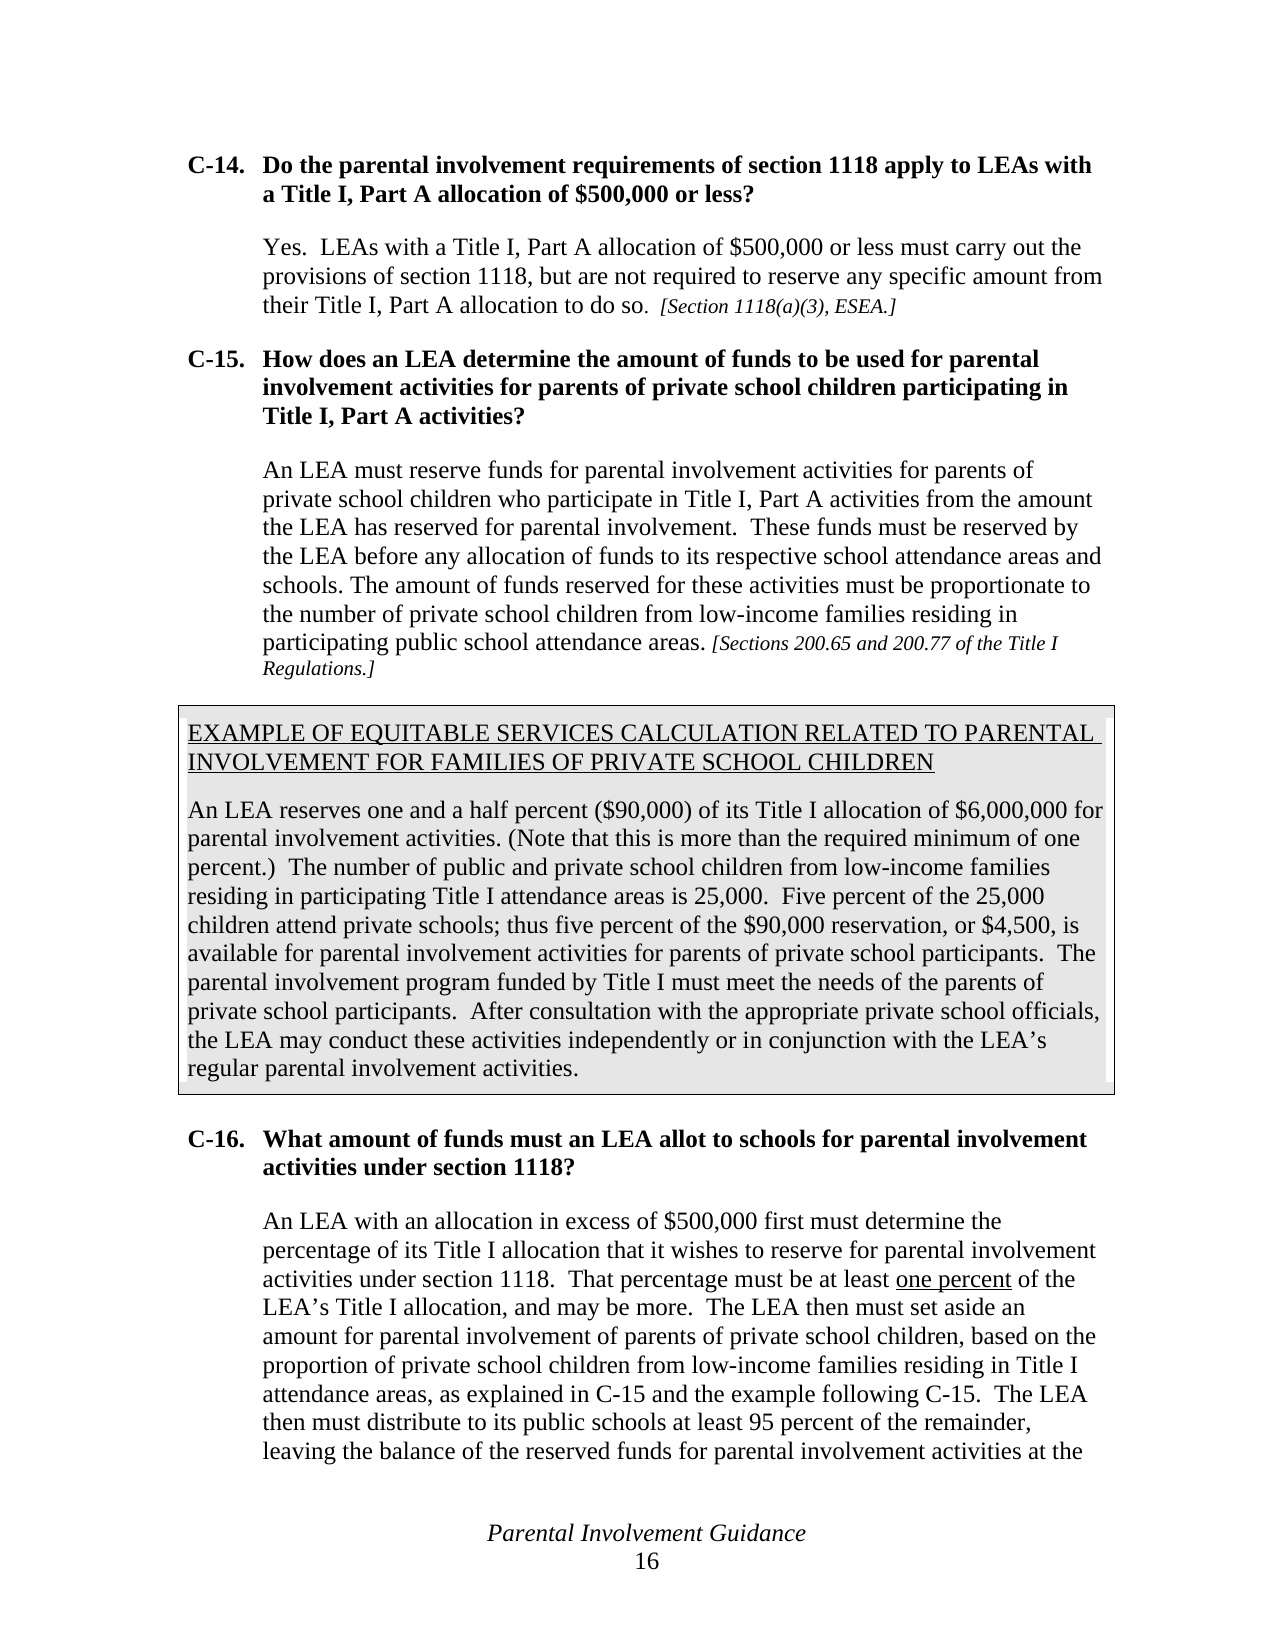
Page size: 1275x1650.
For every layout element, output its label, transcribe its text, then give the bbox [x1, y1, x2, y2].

text An LEA must reserve funds for parental involvement activities for parents of private school children who participate in Title I, Part A activities from the amount the LEA has reserved for parental involvement. These funds must be reserved by the LEA before any allocation of funds to its respective school attendance areas and schools. The amount of funds reserved for these activities must be proportionate to the number of private school children from low-income families residing in participating public school attendance areas. [Sections 200.65 and 200.77 of the Title I Regulations.] [262, 455, 1106, 680]
text Yes. LEAs with a Title I, Part A allocation of $500,000 or less must carry out the provisions of section 1118, but are not required to reserve any specific amount from their Title I, Part A allocation to do so. [Section 1118(a)(3), ESEA.] [262, 232, 1106, 319]
text An LEA reserves one and a half percent ($90,000) of its Title I allocation of $6,000,000 for parental involvement activities. (Note that this is more than the required minimum of one percent.) The number of public and private school children from low-income families residing in participating Title I attendance areas is 25,000. Five percent of the 25,000 children attend private schools; thus five percent of the $90,000 reservation, or $4,500, is available for parental involvement activities for parents of private school participants. The parental involvement program funded by Title I must meet the needs of the parents of private school participants. After consultation with the appropriate private school officials, the LEA may conduct these activities independently or in conjunction with the LEA’s regular parental involvement activities. [187, 795, 1106, 1079]
subtitle C-16. What amount of funds must an LEA allot to schools for parental involvement activities under section 1118? [187, 1124, 1106, 1181]
subtitle C-14. Do the parental involvement requirements of section 1118 apply to LEAs with a Title I, Part A allocation of $500,000 or less? [187, 150, 1106, 207]
text EXAMPLE OF EQUITABLE SERVICES CALCULATION RELATED TO PARENTAL INVOLVEMENT FOR FAMILIES OF PRIVATE SCHOOL CHILDREN [187, 718, 1106, 776]
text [262, 1206, 1106, 1465]
subtitle C-15. How does an LEA determine the amount of funds to be used for parental involvement activities for parents of private school children participating in Title I, Part A activities? [187, 344, 1106, 430]
